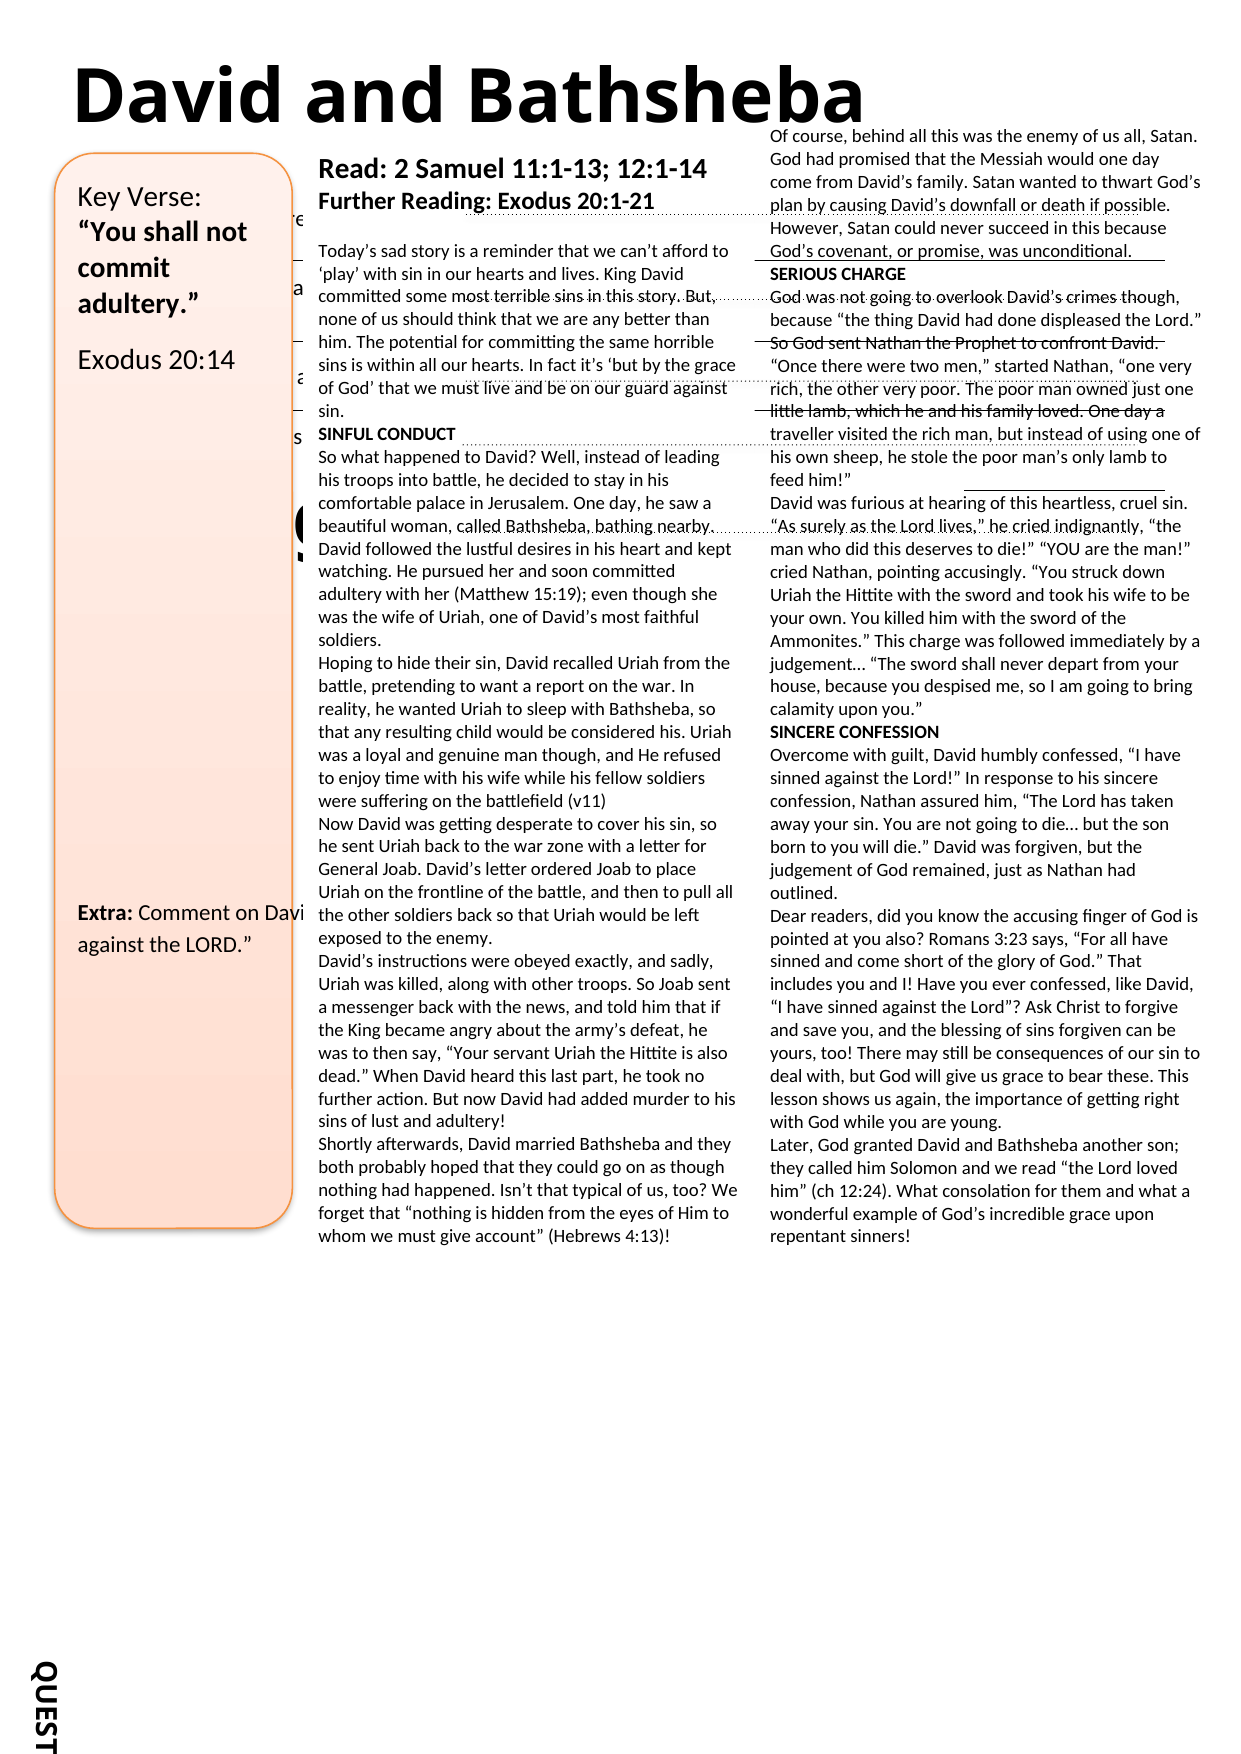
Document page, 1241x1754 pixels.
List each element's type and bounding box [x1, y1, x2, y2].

table_cell [755, 261, 1165, 341]
table_cell [964, 491, 1165, 570]
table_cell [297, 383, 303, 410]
table_cell [755, 342, 1165, 410]
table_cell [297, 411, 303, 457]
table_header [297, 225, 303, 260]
table_cell [755, 411, 1165, 490]
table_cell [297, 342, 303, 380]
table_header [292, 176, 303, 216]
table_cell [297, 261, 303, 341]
table_header [755, 176, 1165, 260]
